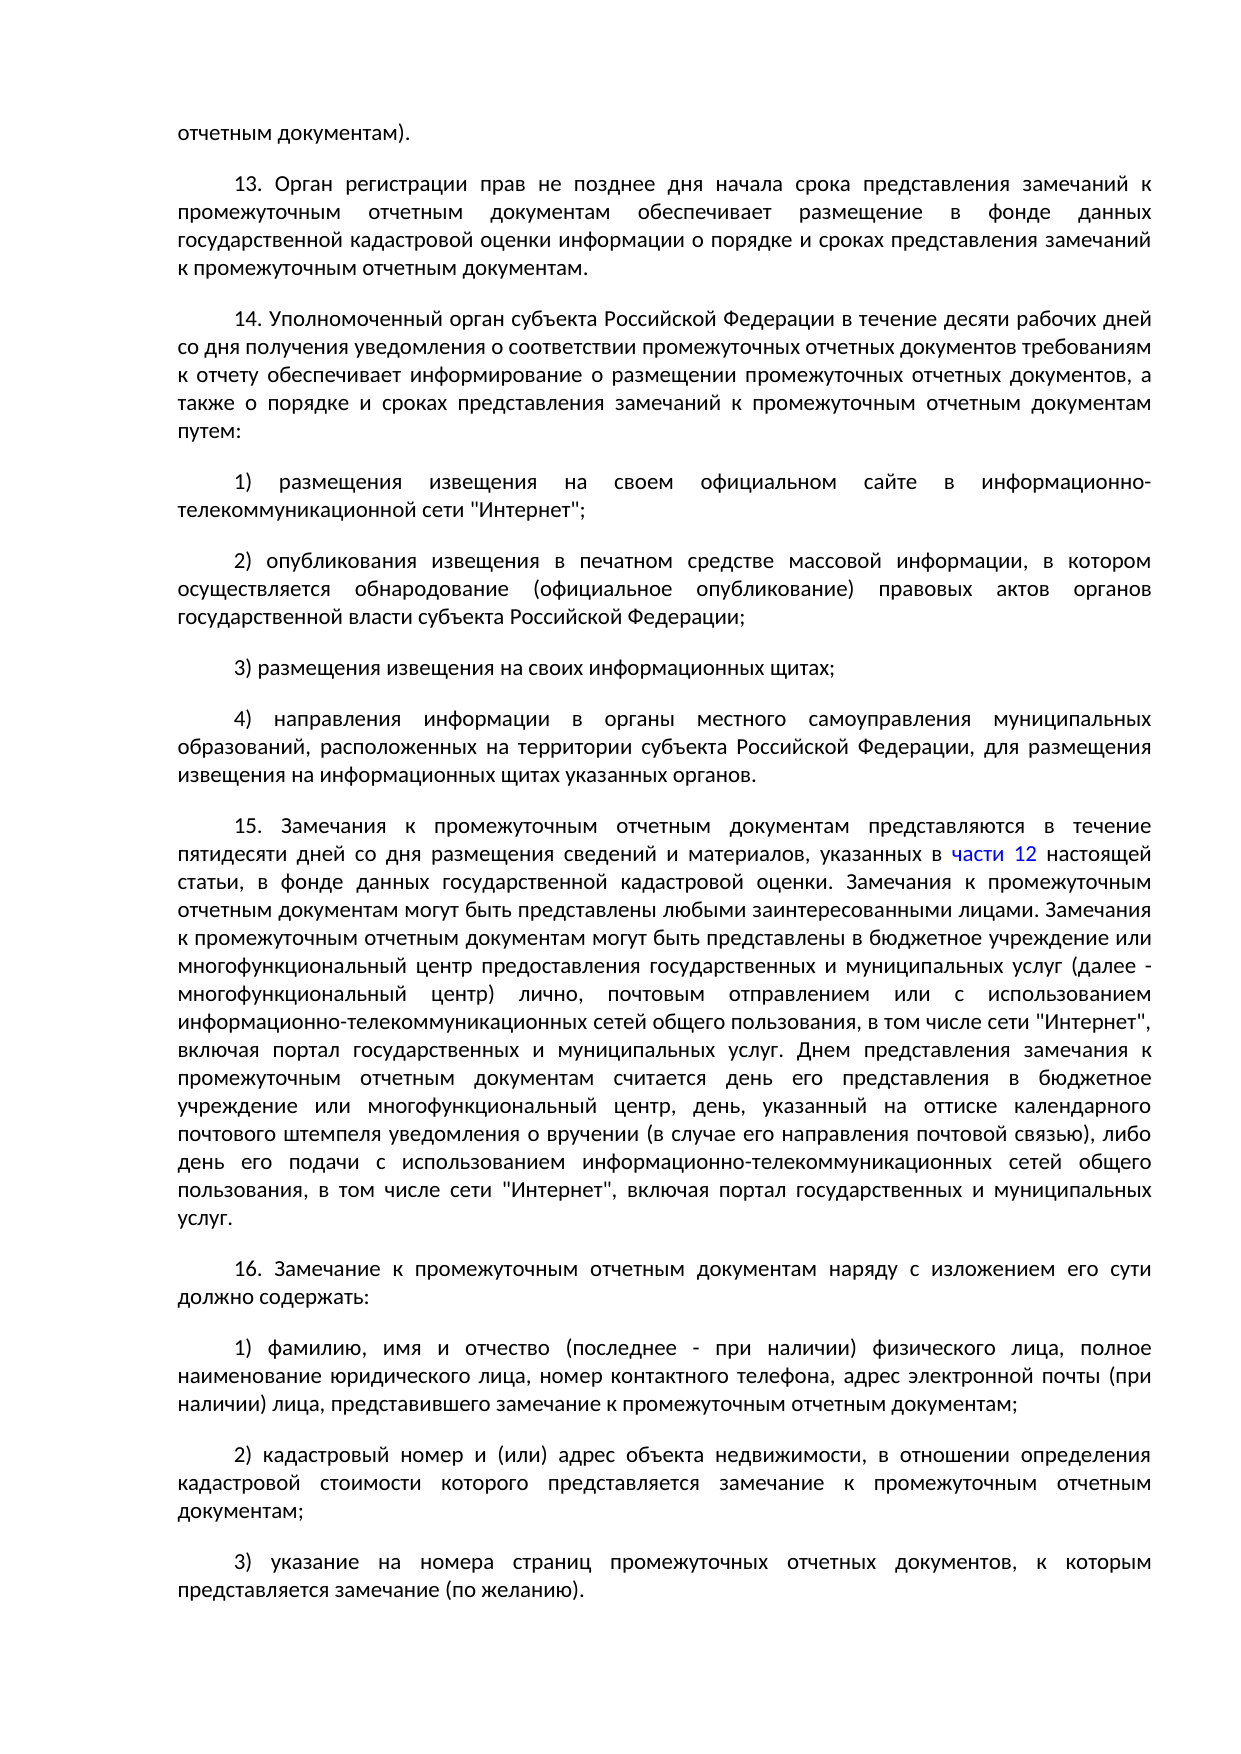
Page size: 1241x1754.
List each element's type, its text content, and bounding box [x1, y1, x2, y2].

text 16. Замечание к промежуточным отчетным документам наряду с изложением его сути должно содержать: [177, 1254, 1152, 1310]
text 15. Замечания к промежуточным отчетным документам представляются в течение пятидесяти дней со дня размещения сведений и материалов, указанных в части 12 настоящей статьи, в фонде данных государственной кадастровой оценки. Замечания к промежуточным отчетным документам могут быть представлены любыми заинтересованными лицами. Замечания к промежуточным отчетным документам могут быть представлены в бюджетное учреждение или многофункциональный центр предоставления государственных и муниципальных услуг (далее - многофункциональный центр) лично, почтовым отправлением или с использованием информационно-телекоммуникационных сетей общего пользования, в том числе сети "Интернет", включая портал государственных и муниципальных услуг. Днем представления замечания к промежуточным отчетным документам считается день его представления в бюджетное учреждение или многофункциональный центр, день, указанный на оттиске календарного почтового штемпеля уведомления о вручении (в случае его направления почтовой связью), либо день его подачи с использованием информационно-телекоммуникационных сетей общего пользования, в том числе сети "Интернет", включая портал государственных и муниципальных услуг. [177, 811, 1152, 1231]
text 13. Орган регистрации прав не позднее дня начала срока представления замечаний к промежуточным отчетным документам обеспечивает размещение в фонде данных государственной кадастровой оценки информации о порядке и сроках представления замечаний к промежуточным отчетным документам. [177, 169, 1152, 281]
text 14. Уполномоченный орган субъекта Российской Федерации в течение десяти рабочих дней со дня получения уведомления о соответствии промежуточных отчетных документов требованиям к отчету обеспечивает информирование о размещении промежуточных отчетных документов, а также о порядке и сроках представления замечаний к промежуточным отчетным документам путем: [177, 304, 1152, 444]
text 1) фамилию, имя и отчество (последнее - при наличии) физического лица, полное наименование юридического лица, номер контактного телефона, адрес электронной почты (при наличии) лица, представившего замечание к промежуточным отчетным документам; [177, 1333, 1152, 1417]
text 2) опубликования извещения в печатном средстве массовой информации, в котором осуществляется обнародование (официальное опубликование) правовых актов органов государственной власти субъекта Российской Федерации; [177, 546, 1152, 630]
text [177, 118, 1152, 146]
text 3) размещения извещения на своих информационных щитах; [177, 653, 1152, 681]
text 3) указание на номера страниц промежуточных отчетных документов, к которым представляется замечание (по желанию). [177, 1547, 1152, 1603]
text 4) направления информации в органы местного самоуправления муниципальных образований, расположенных на территории субъекта Российской Федерации, для размещения извещения на информационных щитах указанных органов. [177, 704, 1152, 788]
text 2) кадастровый номер и (или) адрес объекта недвижимости, в отношении определения кадастровой стоимости которого представляется замечание к промежуточным отчетным документам; [177, 1440, 1152, 1524]
text 1) размещения извещения на своем официальном сайте в информационно-телекоммуникационной сети "Интернет"; [177, 467, 1152, 523]
